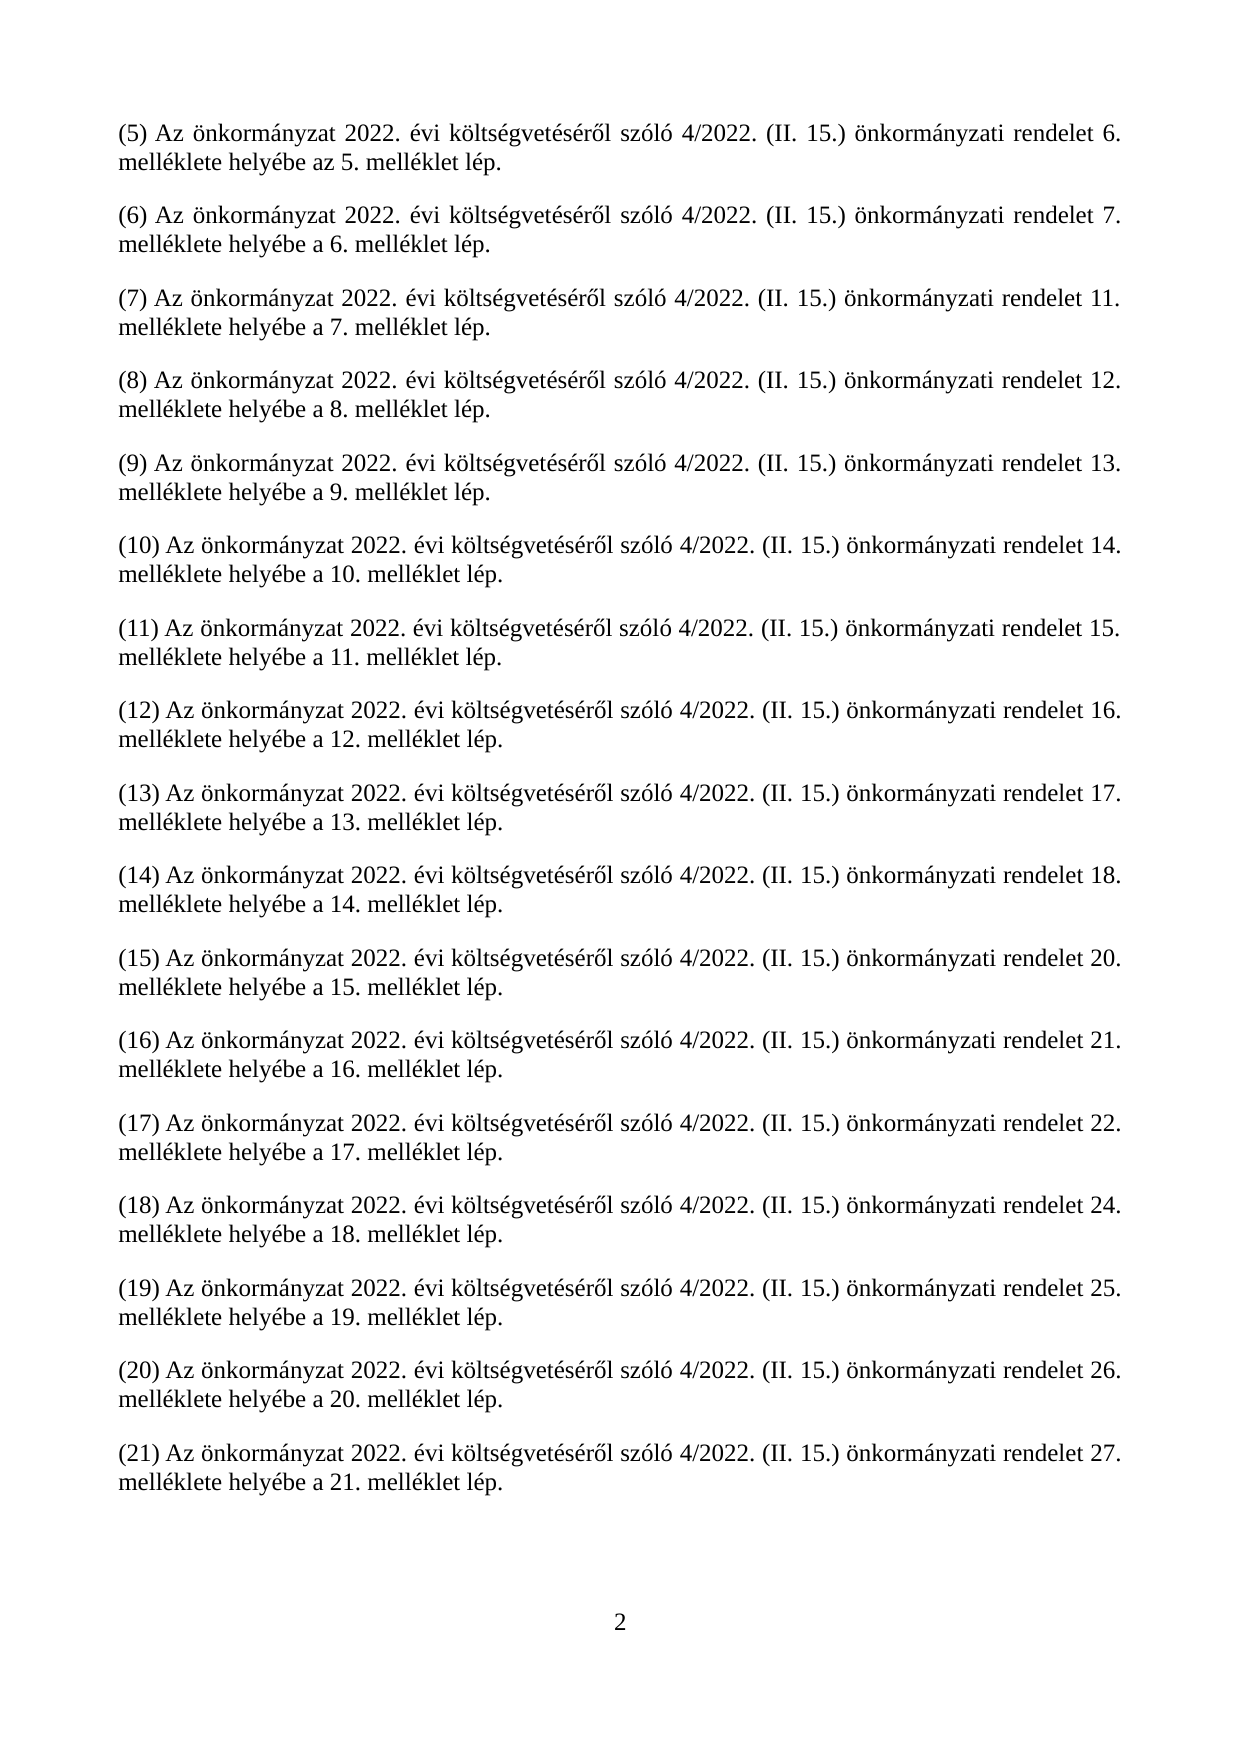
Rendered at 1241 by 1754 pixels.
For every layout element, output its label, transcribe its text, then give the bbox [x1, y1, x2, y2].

text (12) Az önkormányzat 2022. évi költségvetéséről szóló 4/2022. (II. 15.) önkormányzati rendelet 16. melléklete helyébe a 12. melléklet lép. [118, 696, 1122, 753]
text (13) Az önkormányzat 2022. évi költségvetéséről szóló 4/2022. (II. 15.) önkormányzati rendelet 17. melléklete helyébe a 13. melléklet lép. [118, 778, 1122, 836]
text (16) Az önkormányzat 2022. évi költségvetéséről szóló 4/2022. (II. 15.) önkormányzati rendelet 21. melléklete helyébe a 16. melléklet lép. [118, 1026, 1122, 1083]
text (17) Az önkormányzat 2022. évi költségvetéséről szóló 4/2022. (II. 15.) önkormányzati rendelet 22. melléklete helyébe a 17. melléklet lép. [118, 1108, 1122, 1166]
text (11) Az önkormányzat 2022. évi költségvetéséről szóló 4/2022. (II. 15.) önkormányzati rendelet 15. melléklete helyébe a 11. melléklet lép. [118, 613, 1122, 671]
text (18) Az önkormányzat 2022. évi költségvetéséről szóló 4/2022. (II. 15.) önkormányzati rendelet 24. melléklete helyébe a 18. melléklet lép. [118, 1191, 1122, 1248]
text (9) Az önkormányzat 2022. évi költségvetéséről szóló 4/2022. (II. 15.) önkormányzati rendelet 13. melléklete helyébe a 9. melléklet lép. [118, 448, 1122, 506]
text (8) Az önkormányzat 2022. évi költségvetéséről szóló 4/2022. (II. 15.) önkormányzati rendelet 12. melléklete helyébe a 8. melléklet lép. [118, 366, 1122, 423]
text (10) Az önkormányzat 2022. évi költségvetéséről szóló 4/2022. (II. 15.) önkormányzati rendelet 14. melléklete helyébe a 10. melléklet lép. [118, 531, 1122, 588]
text (20) Az önkormányzat 2022. évi költségvetéséről szóló 4/2022. (II. 15.) önkormányzati rendelet 26. melléklete helyébe a 20. melléklet lép. [118, 1356, 1122, 1413]
text (5) Az önkormányzat 2022. évi költségvetéséről szóló 4/2022. (II. 15.) önkormányzati rendelet 6. melléklete helyébe az 5. melléklet lép. [118, 118, 1122, 176]
text (19) Az önkormányzat 2022. évi költségvetéséről szóló 4/2022. (II. 15.) önkormányzati rendelet 25. melléklete helyébe a 19. melléklet lép. [118, 1273, 1122, 1331]
text (7) Az önkormányzat 2022. évi költségvetéséről szóló 4/2022. (II. 15.) önkormányzati rendelet 11. melléklete helyébe a 7. melléklet lép. [118, 283, 1122, 341]
text (15) Az önkormányzat 2022. évi költségvetéséről szóló 4/2022. (II. 15.) önkormányzati rendelet 20. melléklete helyébe a 15. melléklet lép. [118, 943, 1122, 1001]
text (14) Az önkormányzat 2022. évi költségvetéséről szóló 4/2022. (II. 15.) önkormányzati rendelet 18. melléklete helyébe a 14. melléklet lép. [118, 861, 1122, 918]
text (6) Az önkormányzat 2022. évi költségvetéséről szóló 4/2022. (II. 15.) önkormányzati rendelet 7. melléklete helyébe a 6. melléklet lép. [118, 201, 1122, 258]
text (21) Az önkormányzat 2022. évi költségvetéséről szóló 4/2022. (II. 15.) önkormányzati rendelet 27. melléklete helyébe a 21. melléklet lép. [118, 1438, 1122, 1496]
